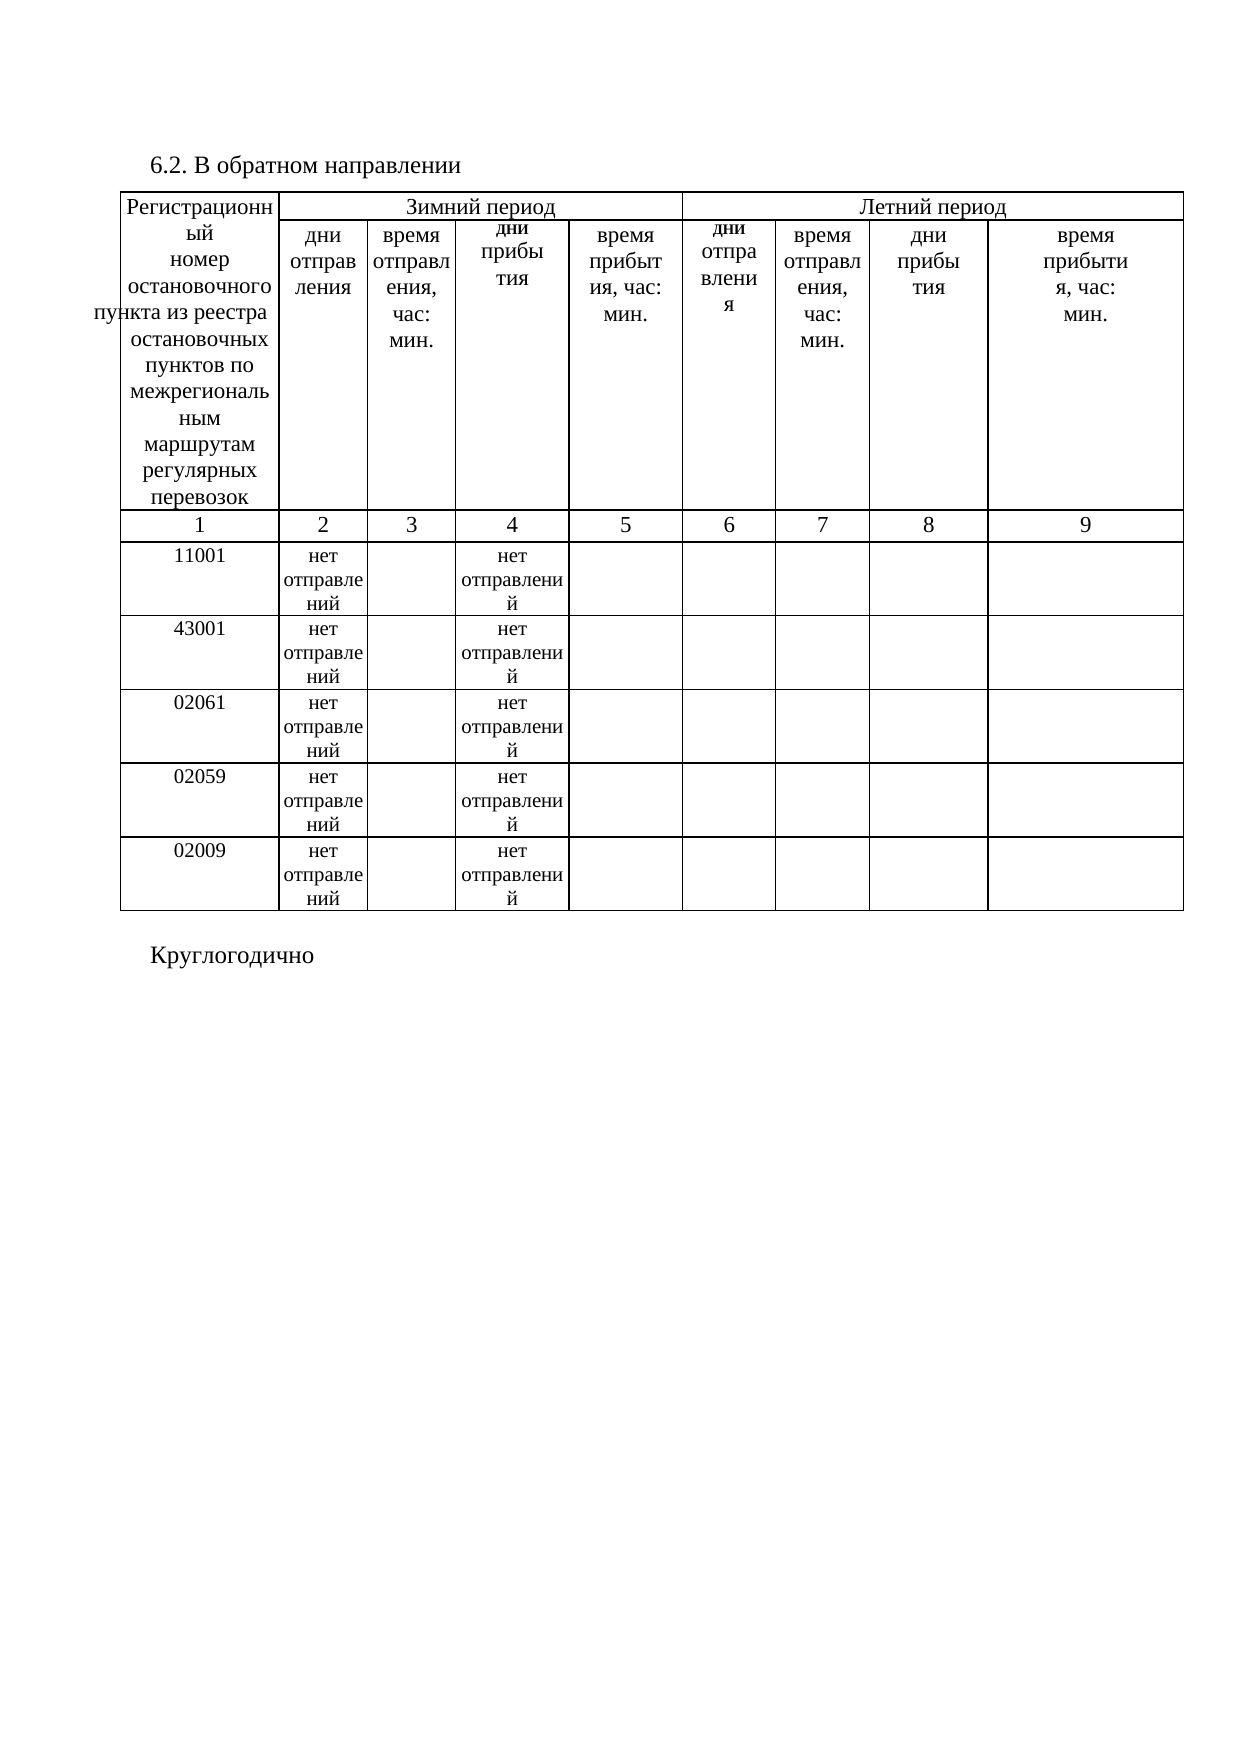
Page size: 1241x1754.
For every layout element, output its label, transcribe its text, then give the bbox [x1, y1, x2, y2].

table_cell 7 [776, 511, 869, 541]
table_cell [570, 616, 682, 688]
table_cell время отправл ения, час: мин. [368, 221, 455, 509]
table_cell время прибыти я, час: мин. [989, 221, 1183, 509]
table_cell 2 [280, 511, 367, 541]
table_cell нет отправлений [280, 543, 367, 615]
table_cell дни отправ ления [280, 221, 367, 509]
table_cell 3 [368, 511, 455, 541]
table_cell [776, 764, 869, 836]
table_cell [683, 838, 775, 910]
table_cell [683, 616, 775, 688]
table_cell нет отправлений [456, 690, 568, 762]
table_cell [870, 616, 987, 688]
table_cell нет отправлений [280, 690, 367, 762]
text Круглогодично [150, 940, 1090, 969]
table_cell [570, 543, 682, 615]
table_cell [683, 690, 775, 762]
table_cell [989, 616, 1183, 688]
table_cell [870, 764, 987, 836]
table_cell [776, 543, 869, 615]
table_cell [570, 838, 682, 910]
table_cell [368, 616, 455, 688]
table_cell 4 [456, 511, 568, 541]
table_cell [368, 838, 455, 910]
table_cell [683, 764, 775, 836]
table_cell [776, 616, 869, 688]
table_cell нет отправлений [456, 616, 568, 688]
table_cell нет отправлений [280, 764, 367, 836]
table_cell [368, 690, 455, 762]
table_cell [368, 543, 455, 615]
table_cell 11001 [121, 543, 278, 615]
table_cell ДНИ прибы тия [456, 221, 568, 509]
table_header Летний период [683, 193, 1183, 219]
table_cell [870, 838, 987, 910]
table_cell ДНИ отпра влени я [683, 221, 775, 509]
table_cell [989, 543, 1183, 615]
table_cell 1 [121, 511, 278, 541]
table_cell [776, 838, 869, 910]
table_cell [870, 690, 987, 762]
table_cell нет отправлений [280, 616, 367, 688]
table_cell 8 [870, 511, 987, 541]
table_cell 6 [683, 511, 775, 541]
table_cell 02059 [121, 764, 278, 836]
table_cell [776, 690, 869, 762]
table_cell нет отправлений [456, 838, 568, 910]
table_cell нет отправлений [456, 764, 568, 836]
table_header Зимний период [280, 193, 682, 219]
text 6.2. В обратном направлении [150, 150, 1090, 179]
table_cell [570, 764, 682, 836]
table_cell время отправл ения, час: мин. [776, 221, 869, 509]
table_cell [683, 543, 775, 615]
table_cell [989, 690, 1183, 762]
table_cell [870, 543, 987, 615]
table_cell нет отправлений [280, 838, 367, 910]
table_cell [570, 690, 682, 762]
table_cell 02009 [121, 838, 278, 910]
table_cell время прибыт ия, час: мин. [570, 221, 682, 509]
table_cell [368, 764, 455, 836]
table_cell 43001 [121, 616, 278, 688]
table_header Регистрационный номер остановочного пункта из реестра остановочных пунктов по межрегиональным маршрутам регулярных перевозок [121, 193, 278, 509]
table_cell 5 [570, 511, 682, 541]
table_cell 02061 [121, 690, 278, 762]
table_cell нет отправлений [456, 543, 568, 615]
table_cell [989, 764, 1183, 836]
table_cell 9 [989, 511, 1183, 541]
table_cell [989, 838, 1183, 910]
table_cell дни прибы тия [870, 221, 987, 509]
